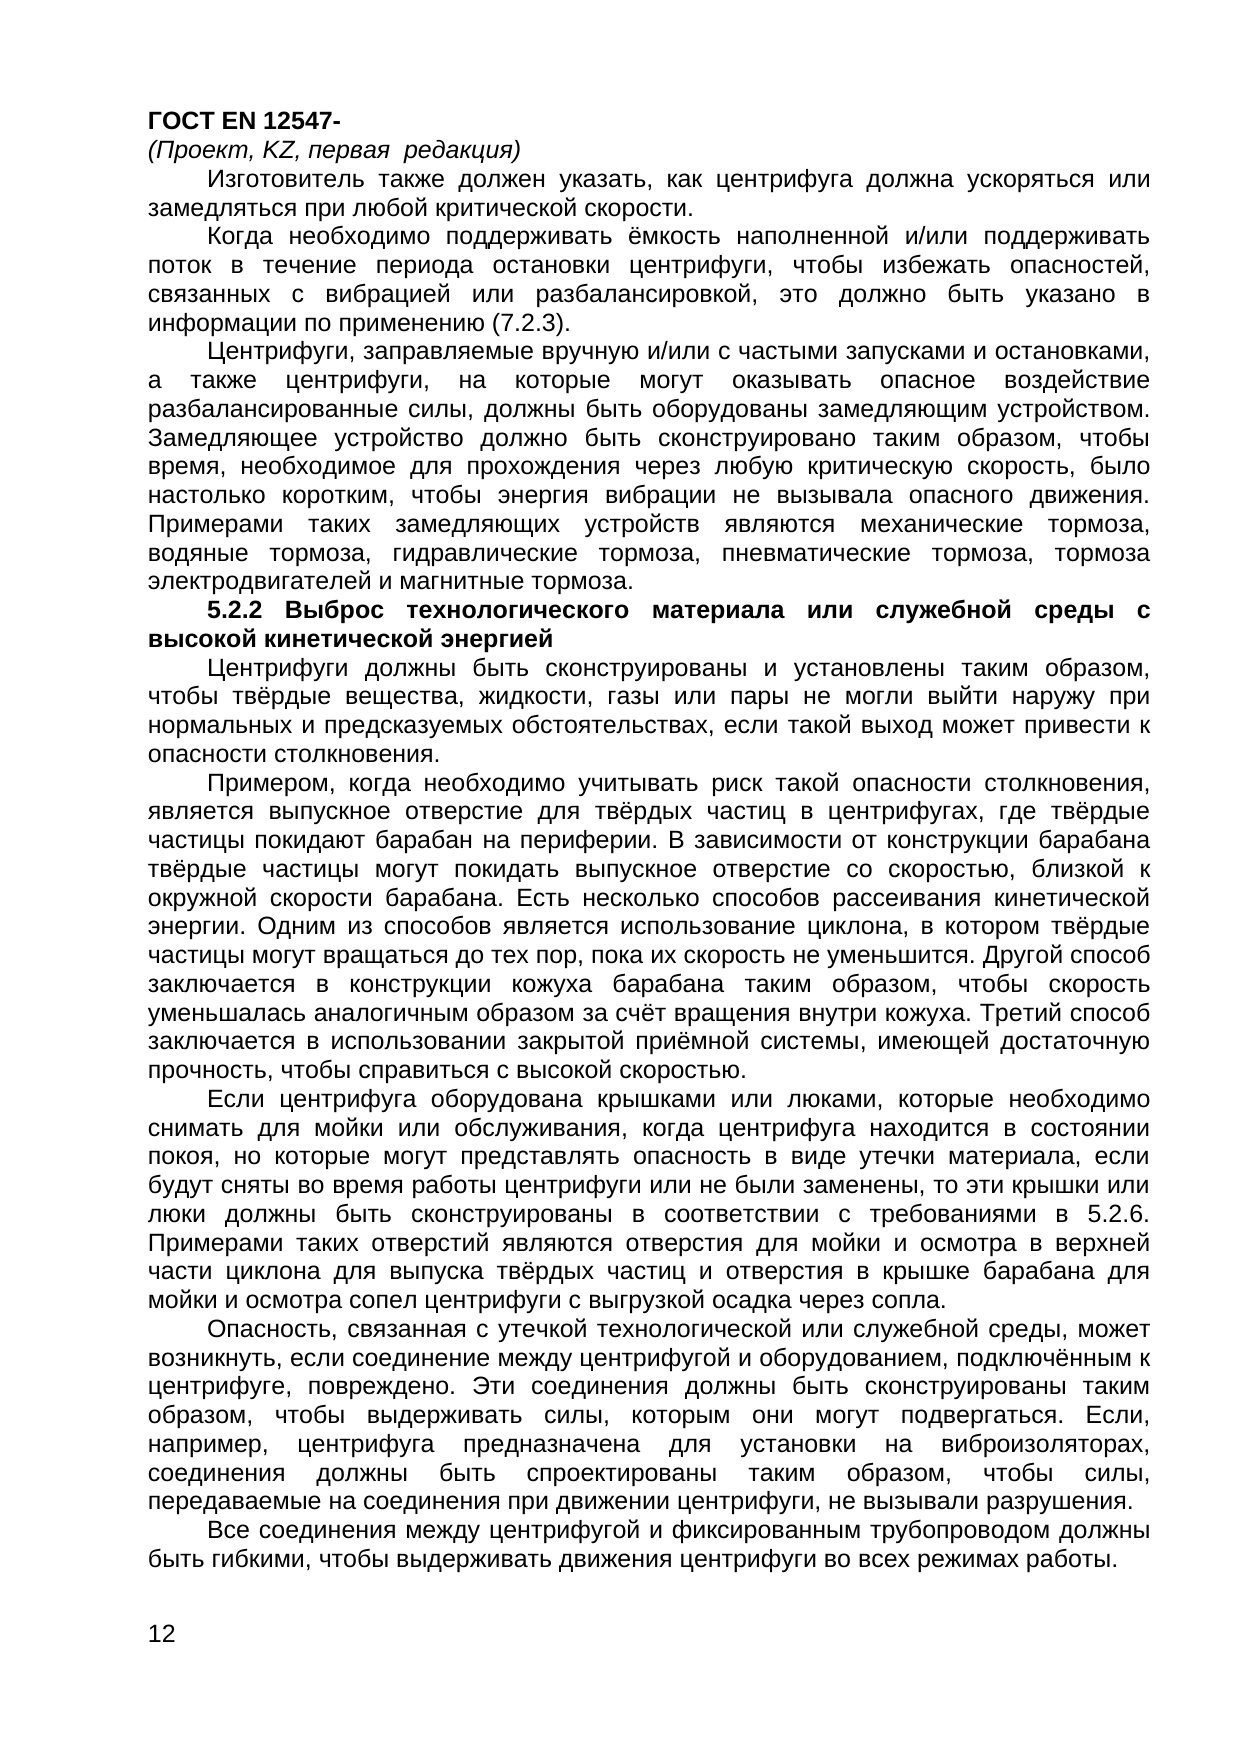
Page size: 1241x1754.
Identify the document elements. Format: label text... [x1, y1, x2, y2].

text 5.2.2 Выброс технологического материала или служебной среды с высокой кинетической энергией [148, 595, 1152, 652]
text Изготовитель также должен указать, как центрифуга должна ускоряться или замедляться при любой критической скорости. [148, 164, 1152, 221]
text Все соединения между центрифугой и фиксированным трубопроводом должны быть гибкими, чтобы выдерживать движения центрифуги во всех режимах работы. [148, 1515, 1152, 1572]
text Центрифуги, заправляемые вручную и/или с частыми запусками и остановками, а также центрифуги, на которые могут оказывать опасное воздействие разбалансированные силы, должны быть оборудованы замедляющим устройством. Замедляющее устройство должно быть сконструировано таким образом, чтобы время, необходимое для прохождения через любую критическую скорость, было настолько коротким, чтобы энергия вибрации не вызывала опасного движения. Примерами таких замедляющих устройств являются механические тормоза, водяные тормоза, гидравлические тормоза, пневматические тормоза, тормоза электродвигателей и магнитные тормоза. [148, 336, 1152, 595]
text Если центрифуга оборудована крышками или люками, которые необходимо снимать для мойки или обслуживания, когда центрифуга находится в состоянии покоя, но которые могут представлять опасность в виде утечки материала, если будут сняты во время работы центрифуги или не были заменены, то эти крышки или люки должны быть сконструированы в соответствии с требованиями в 5.2.6. Примерами таких отверстий являются отверстия для мойки и осмотра в верхней части циклона для выпуска твёрдых частиц и отверстия в крышке барабана для мойки и осмотра сопел центрифуги с выгрузкой осадка через сопла. [148, 1084, 1152, 1314]
text Когда необходимо поддерживать ёмкость наполненной и/или поддерживать поток в течение периода остановки центрифуги, чтобы избежать опасностей, связанных с вибрацией или разбалансировкой, это должно быть указано в информации по применению (7.2.3). [148, 221, 1152, 336]
text Опасность, связанная с утечкой технологической или служебной среды, может возникнуть, если соединение между центрифугой и оборудованием, подключённым к центрифуге, повреждено. Эти соединения должны быть сконструированы таким образом, чтобы выдерживать силы, которым они могут подвергаться. Если, например, центрифуга предназначена для установки на виброизоляторах, соединения должны быть спроектированы таким образом, чтобы силы, передаваемые на соединения при движении центрифуги, не вызывали разрушения. [148, 1314, 1152, 1515]
text Примером, когда необходимо учитывать риск такой опасности столкновения, является выпускное отверстие для твёрдых частиц в центрифугах, где твёрдые частицы покидают барабан на периферии. В зависимости от конструкции барабана твёрдые частицы могут покидать выпускное отверстие со скоростью, близкой к окружной скорости барабана. Есть несколько способов рассеивания кинетической энергии. Одним из способов является использование циклона, в котором твёрдые частицы могут вращаться до тех пор, пока их скорость не уменьшится. Другой способ заключается в конструкции кожуха барабана таким образом, чтобы скорость уменьшалась аналогичным образом за счёт вращения внутри кожуха. Третий способ заключается в использовании закрытой приёмной системы, имеющей достаточную прочность, чтобы справиться с высокой скоростью. [148, 767, 1152, 1084]
text Центрифуги должны быть сконструированы и установлены таким образом, чтобы твёрдые вещества, жидкости, газы или пары не могли выйти наружу при нормальных и предсказуемых обстоятельствах, если такой выход может привести к опасности столкновения. [148, 652, 1152, 767]
